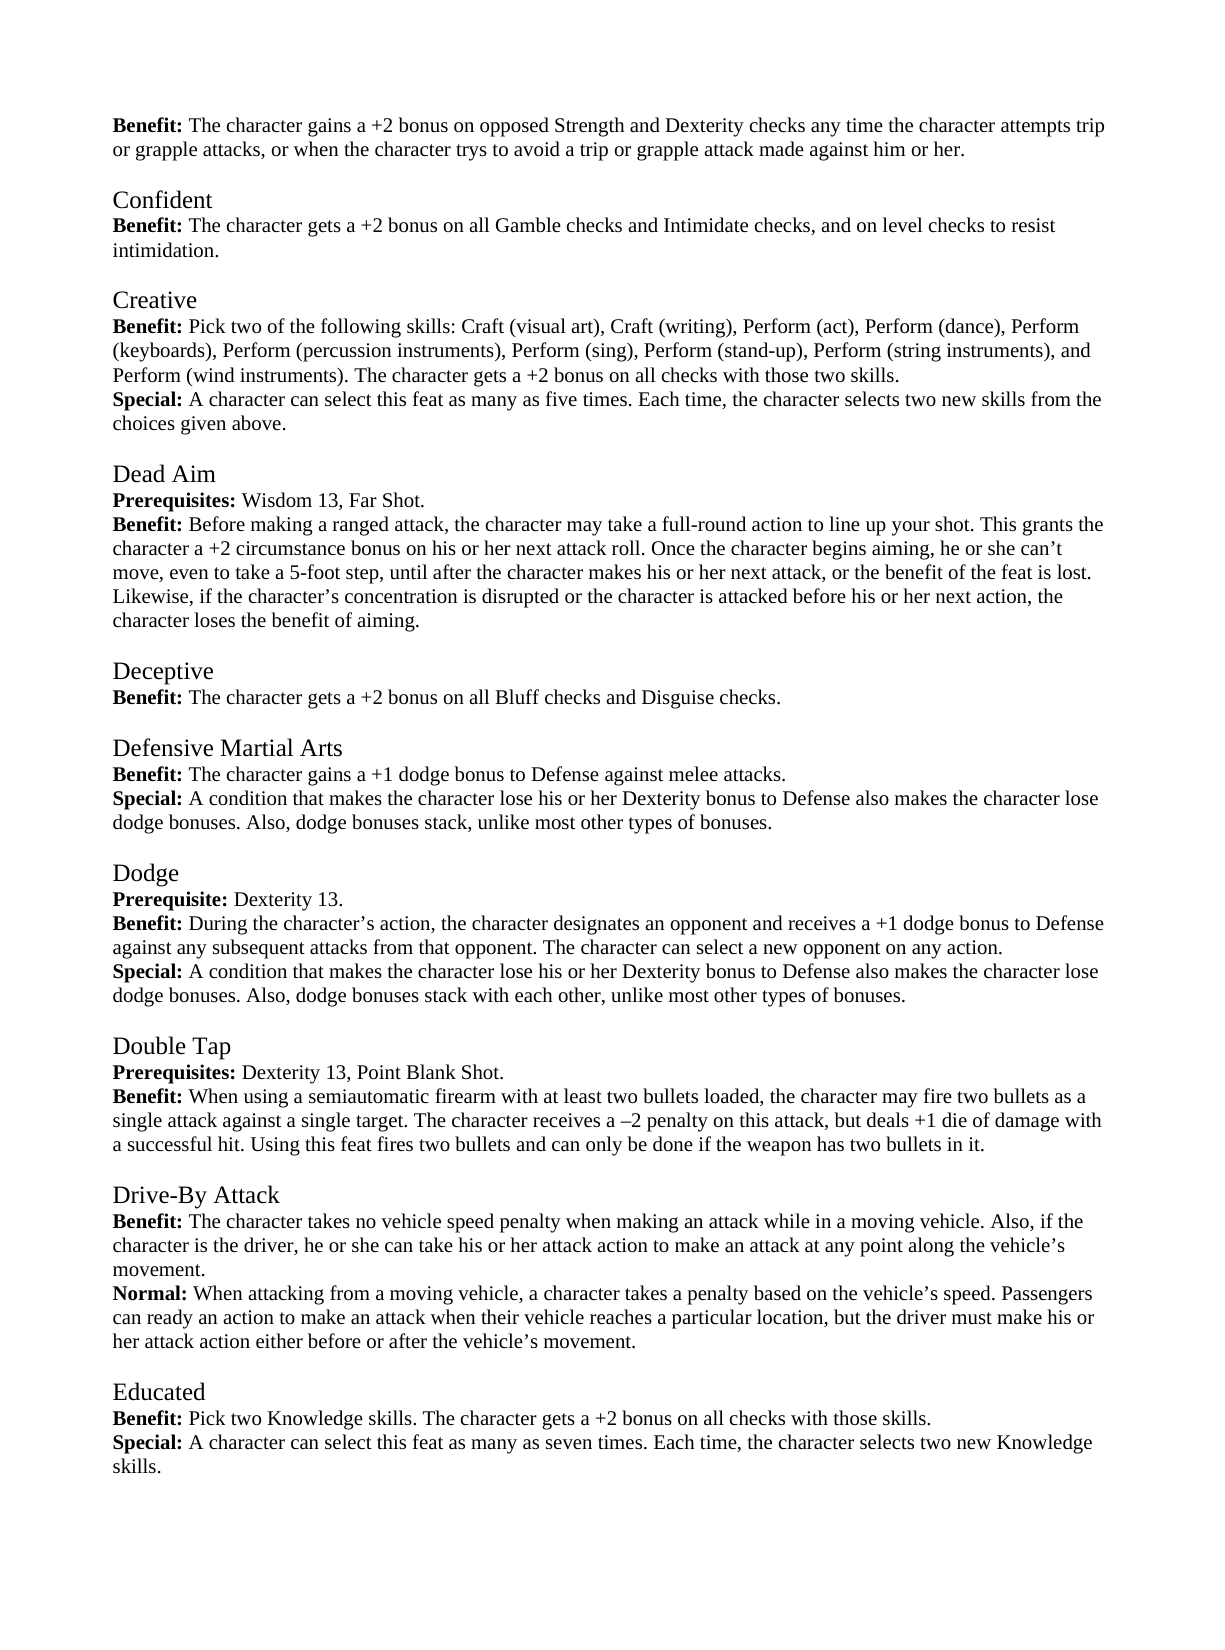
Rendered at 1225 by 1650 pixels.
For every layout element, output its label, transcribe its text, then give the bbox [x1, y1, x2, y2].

text Benefit: When using a semiautomatic firearm with at least two bullets loaded, the character may fire two bullets as a single attack against a single target. The character receives a –2 penalty on this attack, but deals +1 die of damage with a successful hit. Using this feat fires two bullets and can only be done if the weapon has two bullets in it. [112, 1084, 1112, 1156]
subtitle Creative [112, 286, 1112, 314]
subtitle Dodge [112, 858, 1112, 887]
text Benefit: Pick two Knowledge skills. The character gets a +2 bonus on all checks with those skills. [112, 1406, 1112, 1430]
text Prerequisites: Wisdom 13, Far Shot. [112, 487, 1112, 512]
text Benefit: The character gets a +2 bonus on all Bluff checks and Disguise checks. [112, 685, 1112, 709]
subtitle Dead Aim [112, 459, 1112, 487]
subtitle Deceptive [112, 656, 1112, 685]
text Special: A condition that makes the character lose his or her Dexterity bonus to Defense also makes the character lose dodge bonuses. Also, dodge bonuses stack, unlike most other types of bonuses. [112, 786, 1112, 834]
subtitle Drive-By Attack [112, 1180, 1112, 1209]
subtitle Double Tap [112, 1031, 1112, 1060]
text Special: A character can select this feat as many as five times. Each time, the character selects two new skills from the choices given above. [112, 387, 1112, 435]
subtitle Educated [112, 1377, 1112, 1406]
text Benefit: The character gains a +1 dodge bonus to Defense against melee attacks. [112, 762, 1112, 786]
text Benefit: The character takes no vehicle speed penalty when making an attack while in a moving vehicle. Also, if the character is the driver, he or she can take his or her attack action to make an attack at any point along the vehicle’s movement. [112, 1209, 1112, 1281]
text Benefit: The character gains a +2 bonus on opposed Strength and Dexterity checks any time the character attempts trip or grapple attacks, or when the character trys to avoid a trip or grapple attack made against him or her. [112, 112, 1112, 161]
text Prerequisites: Dexterity 13, Point Blank Shot. [112, 1060, 1112, 1084]
text Benefit: During the character’s action, the character designates an opponent and receives a +1 dodge bonus to Defense against any subsequent attacks from that opponent. The character can select a new opponent on any action. [112, 911, 1112, 959]
text Normal: When attacking from a moving vehicle, a character takes a penalty based on the vehicle’s speed. Passengers can ready an action to make an attack when their vehicle reaches a particular location, but the driver must make his or her attack action either before or after the vehicle’s movement. [112, 1281, 1112, 1353]
text Benefit: The character gets a +2 bonus on all Gamble checks and Intimidate checks, and on level checks to resist intimidation. [112, 213, 1112, 262]
subtitle Defensive Martial Arts [112, 733, 1112, 762]
text Special: A condition that makes the character lose his or her Dexterity bonus to Defense also makes the character lose dodge bonuses. Also, dodge bonuses stack with each other, unlike most other types of bonuses. [112, 959, 1112, 1007]
text Benefit: Before making a ranged attack, the character may take a full-round action to line up your shot. This grants the character a +2 circumstance bonus on his or her next attack roll. Once the character begins aiming, he or she can’t move, even to take a 5-foot step, until after the character makes his or her next attack, or the benefit of the feat is lost. Likewise, if the character’s concentration is disrupted or the character is attacked before his or her next action, the character loses the benefit of aiming. [112, 512, 1112, 632]
text Benefit: Pick two of the following skills: Craft (visual art), Craft (writing), Perform (act), Perform (dance), Perform (keyboards), Perform (percussion instruments), Perform (sing), Perform (stand-up), Perform (string instruments), and Perform (wind instruments). The character gets a +2 bonus on all checks with those two skills. [112, 314, 1112, 387]
subtitle Confident [112, 185, 1112, 213]
text Prerequisite: Dexterity 13. [112, 887, 1112, 911]
text Special: A character can select this feat as many as seven times. Each time, the character selects two new Knowledge skills. [112, 1430, 1112, 1478]
